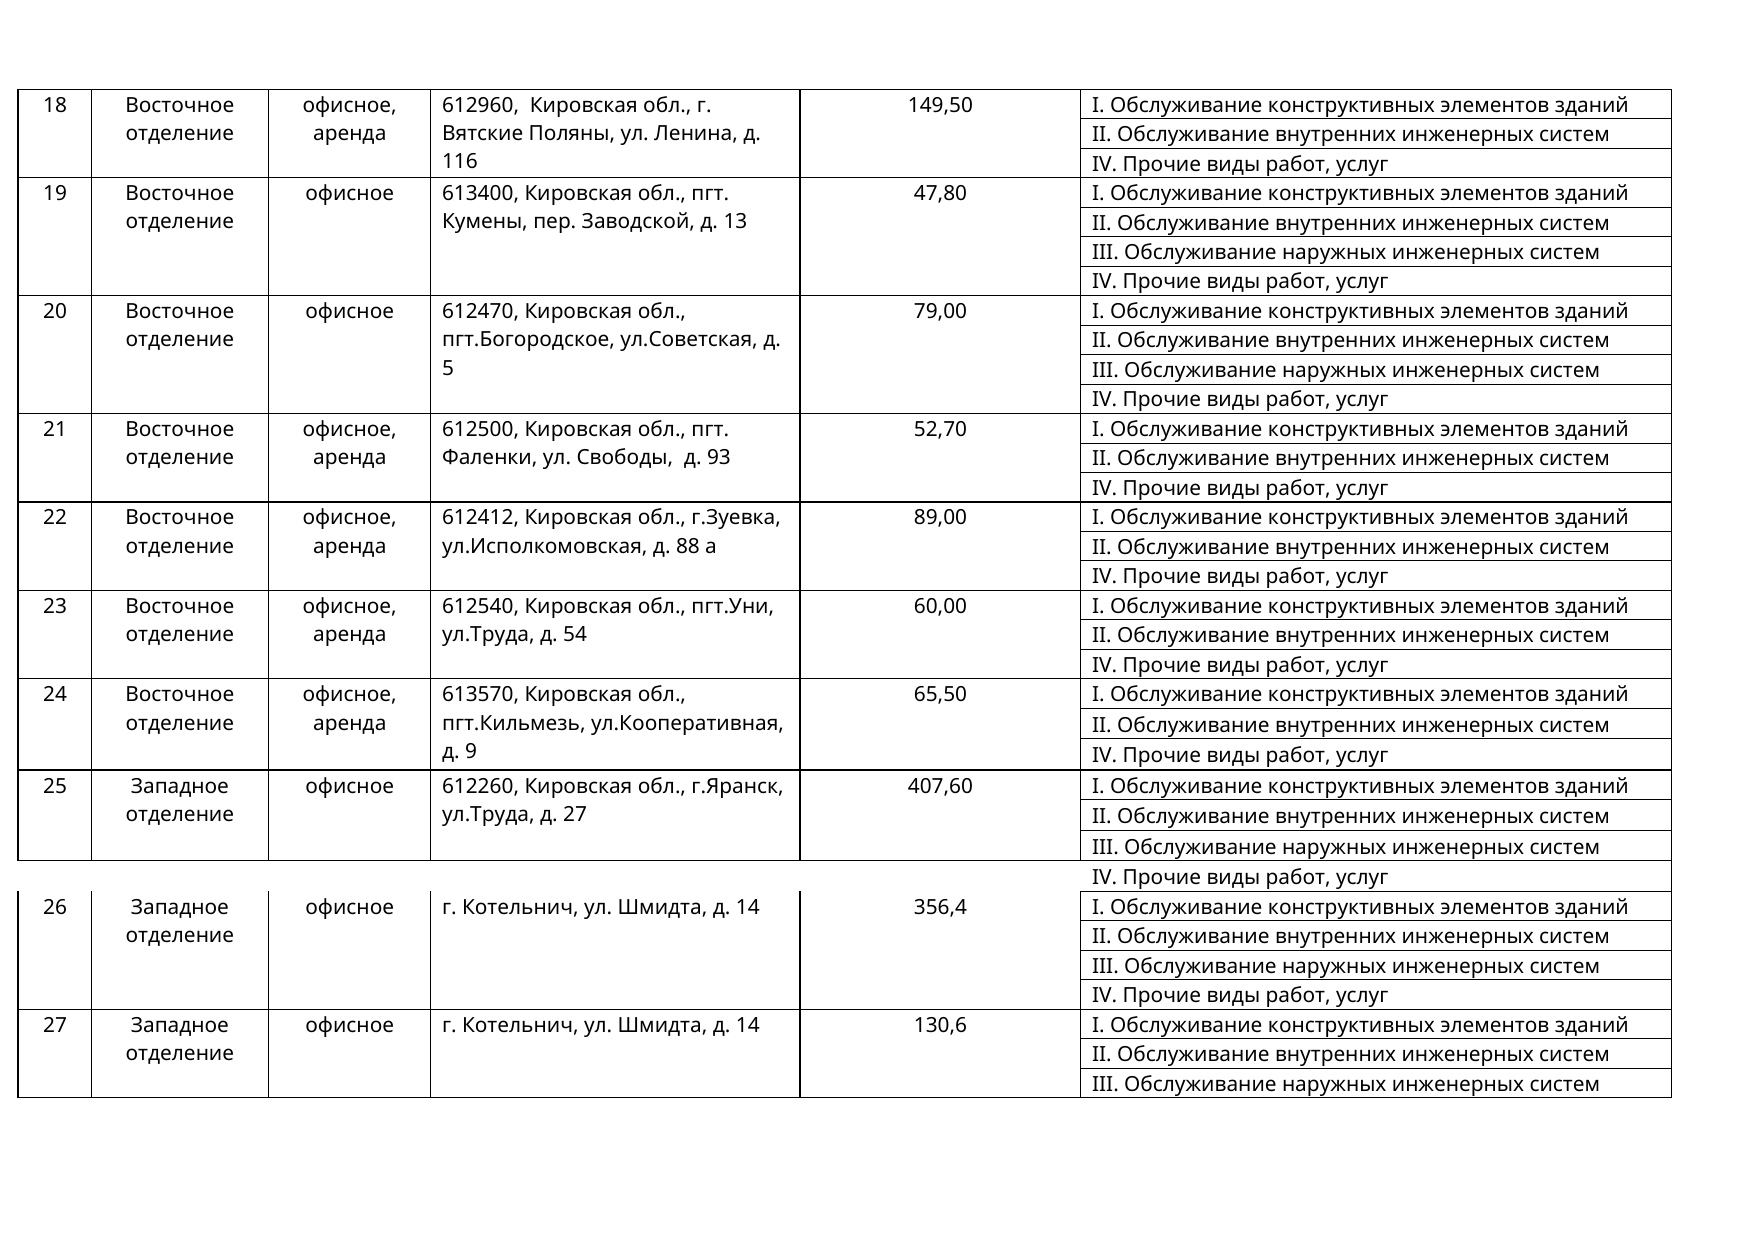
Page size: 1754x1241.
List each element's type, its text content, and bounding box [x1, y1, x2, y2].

table_cell офисное [269, 771, 430, 860]
table_cell Западное отделение [92, 891, 268, 1009]
table_cell 22 [19, 503, 91, 590]
table_cell II. Обслуживание внутренних инженерных систем [1081, 532, 1671, 560]
table_cell IV. Прочие виды работ, услуг [1081, 980, 1671, 1009]
table_cell 20 [19, 296, 91, 413]
table_cell Восточное отделение [92, 178, 268, 295]
table_cell Восточное отделение [92, 90, 268, 177]
table_cell II. Обслуживание внутренних инженерных систем [1081, 921, 1671, 950]
table_cell офисное [269, 296, 430, 413]
table_cell 407,60 [801, 771, 1080, 860]
table_cell 613570, Кировская обл., пгт.Кильмезь, ул.Кооперативная, д. 9 [431, 679, 799, 769]
table_cell 612960, Кировская обл., г. Вятские Поляны, ул. Ленина, д. 116 [431, 90, 799, 177]
table_cell IV. Прочие виды работ, услуг [1081, 861, 1671, 891]
table_cell Западное отделение [92, 771, 268, 860]
table_cell I. Обслуживание конструктивных элементов зданий [1081, 679, 1671, 708]
table_cell офисное, аренда [269, 90, 430, 177]
table_cell Восточное отделение [92, 414, 268, 501]
table_cell I. Обслуживание конструктивных элементов зданий [1081, 591, 1671, 619]
table_cell II. Обслуживание внутренних инженерных систем [1081, 800, 1671, 830]
table_cell I. Обслуживание конструктивных элементов зданий [1081, 414, 1671, 442]
table_cell 60,00 [801, 591, 1080, 678]
table_cell Восточное отделение [92, 679, 268, 769]
table_cell II. Обслуживание внутренних инженерных систем [1081, 326, 1671, 354]
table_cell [1081, 1069, 1671, 1097]
table_cell IV. Прочие виды работ, услуг [1081, 149, 1671, 177]
table_cell 47,80 [801, 178, 1080, 295]
table_cell IV. Прочие виды работ, услуг [1081, 739, 1671, 769]
table_cell офисное, аренда [269, 679, 430, 769]
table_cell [1081, 119, 1671, 148]
table_cell 65,50 [801, 679, 1080, 769]
table_cell 18 [19, 90, 91, 177]
table_cell III. Обслуживание наружных инженерных систем [1081, 355, 1671, 383]
table_cell IV. Прочие виды работ, услуг [1081, 650, 1671, 678]
table_cell офисное, аренда [269, 414, 430, 501]
table_cell Восточное отделение [92, 591, 268, 678]
table_cell 612260, Кировская обл., г.Яранск, ул.Труда, д. 27 [431, 771, 799, 860]
table_cell II. Обслуживание внутренних инженерных систем [1081, 444, 1671, 472]
table_cell офисное [269, 178, 430, 295]
table_cell г. Котельнич, ул. Шмидта, д. 14 [431, 1010, 799, 1097]
table_cell офисное, аренда [269, 591, 430, 678]
table_cell I. Обслуживание конструктивных элементов зданий [1081, 178, 1671, 207]
table_cell 52,70 [801, 414, 1080, 501]
table_cell IV. Прочие виды работ, услуг [1081, 561, 1671, 590]
table_cell 130,6 [801, 1010, 1080, 1097]
table_cell 612500, Кировская обл., пгт. Фаленки, ул. Свободы, д. 93 [431, 414, 799, 501]
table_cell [1081, 90, 1671, 118]
table_cell III. Обслуживание наружных инженерных систем [1081, 237, 1671, 266]
table_cell Западное отделение [92, 1010, 268, 1097]
table_cell 612540, Кировская обл., пгт.Уни, ул.Труда, д. 54 [431, 591, 799, 678]
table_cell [1081, 1010, 1671, 1038]
table_cell 149,50 [801, 90, 1080, 177]
table_cell III. Обслуживание наружных инженерных систем [1081, 951, 1671, 979]
table_cell IV. Прочие виды работ, услуг [1081, 267, 1671, 295]
table_cell I. Обслуживание конструктивных элементов зданий [1081, 892, 1671, 920]
table_cell 612470, Кировская обл., пгт.Богородское, ул.Советская, д. 5 [431, 296, 799, 413]
table_cell II. Обслуживание внутренних инженерных систем [1081, 709, 1671, 738]
table_cell 356,4 [801, 891, 1080, 1009]
table_cell II. Обслуживание внутренних инженерных систем [1081, 620, 1671, 649]
table_cell 25 [19, 771, 91, 860]
table_cell III. Обслуживание наружных инженерных систем [1081, 831, 1671, 860]
table_cell 24 [19, 679, 91, 769]
table_cell 19 [19, 178, 91, 295]
table_cell 21 [19, 414, 91, 501]
table_cell офисное [269, 891, 430, 1009]
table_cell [1081, 1039, 1671, 1068]
table_cell IV. Прочие виды работ, услуг [1081, 385, 1671, 413]
table_cell 26 [19, 891, 91, 1009]
table_cell 79,00 [801, 296, 1080, 413]
table_cell г. Котельнич, ул. Шмидта, д. 14 [431, 891, 799, 1009]
table_cell 612412, Кировская обл., г.Зуевка, ул.Исполкомовская, д. 88 а [431, 503, 799, 590]
table_cell офисное [269, 1010, 430, 1097]
table_cell 23 [19, 591, 91, 678]
table_cell 613400, Кировская обл., пгт. Кумены, пер. Заводской, д. 13 [431, 178, 799, 295]
table_cell II. Обслуживание внутренних инженерных систем [1081, 208, 1671, 236]
table_cell Восточное отделение [92, 503, 268, 590]
table_cell 89,00 [801, 503, 1080, 590]
table_cell 27 [19, 1010, 91, 1097]
table_cell I. Обслуживание конструктивных элементов зданий [1081, 771, 1671, 799]
table_cell I. Обслуживание конструктивных элементов зданий [1081, 296, 1671, 324]
table_cell IV. Прочие виды работ, услуг [1081, 473, 1671, 501]
table_cell Восточное отделение [92, 296, 268, 413]
table_cell I. Обслуживание конструктивных элементов зданий [1081, 503, 1671, 531]
table_cell офисное, аренда [269, 503, 430, 590]
